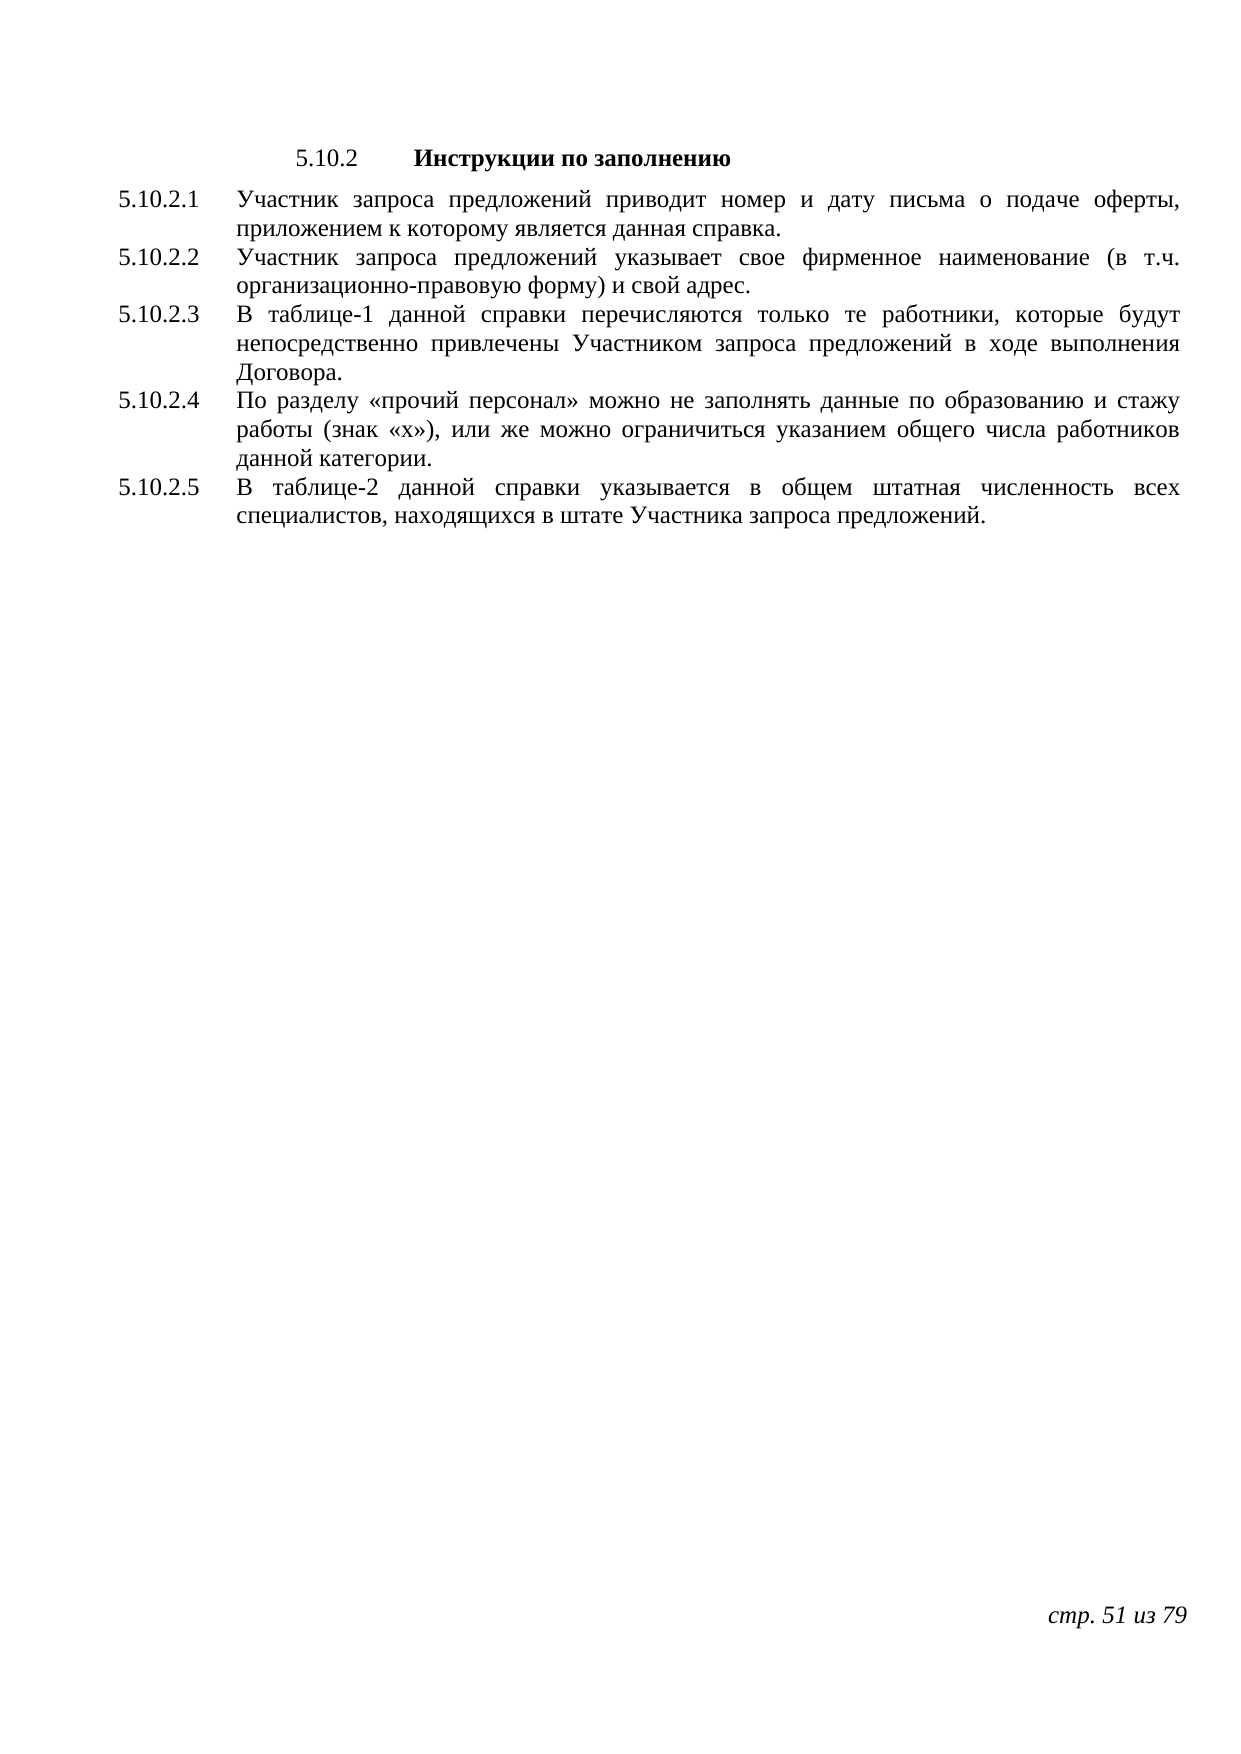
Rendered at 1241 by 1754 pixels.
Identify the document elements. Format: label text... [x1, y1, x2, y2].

text В таблице-1 данной справки перечисляются только те работники, которые будут непосредственно привлечены Участником запроса предложений в ходе выполнения Договора. [118, 299, 1181, 386]
text Участник запроса предложений указывает свое фирменное наименование (в т.ч. организационно-правовую форму) и свой адрес. [118, 242, 1181, 299]
text В таблице-2 данной справки указывается в общем штатная численность всех специалистов, находящихся в штате Участника запроса предложений. [118, 472, 1181, 529]
text По разделу «прочий персонал» можно не заполнять данные по образованию и стажу работы (знак «х»), или же можно ограничиться указанием общего числа работников данной категории. [118, 386, 1181, 472]
text Инструкции по заполнению [236, 143, 1181, 172]
text Участник запроса предложений приводит номер и дату письма о подаче оферты, приложением к которому является данная справка. [118, 184, 1181, 242]
